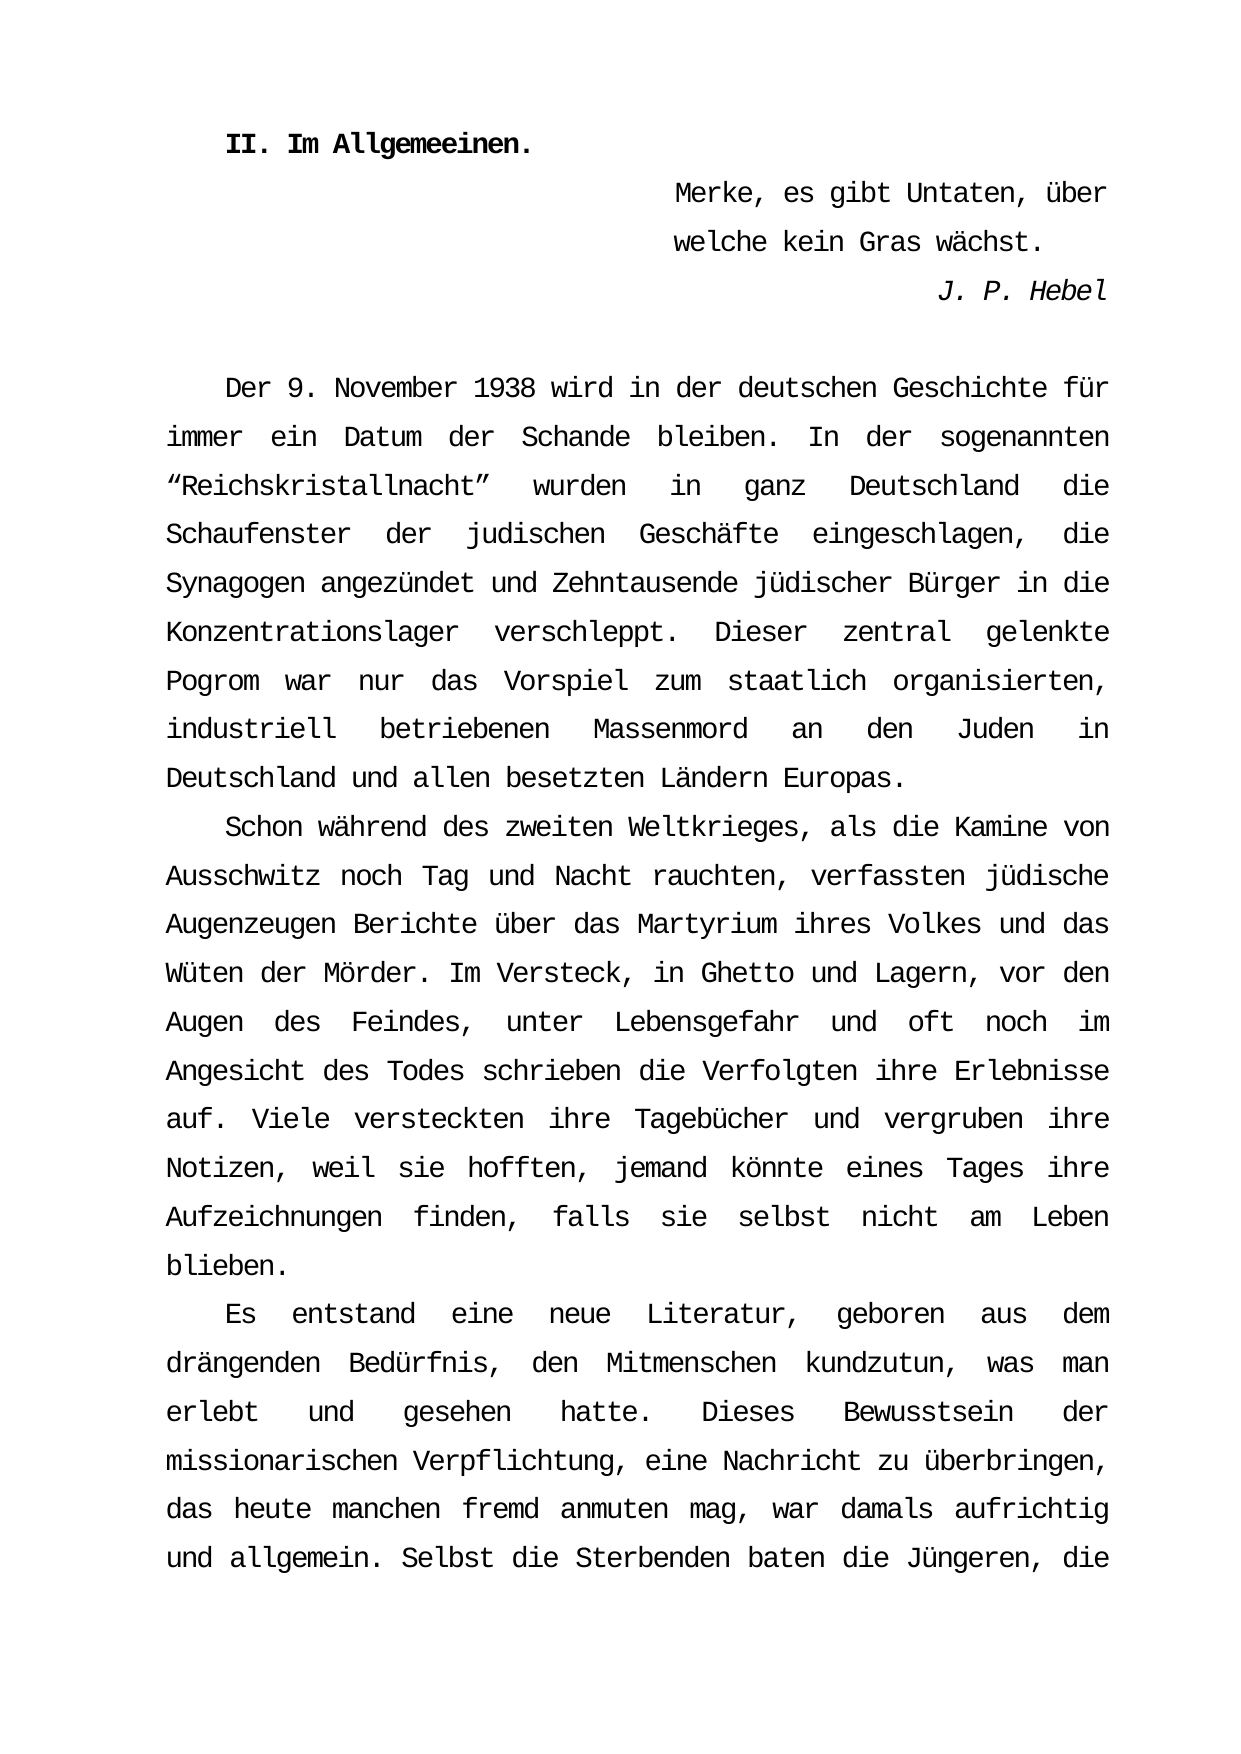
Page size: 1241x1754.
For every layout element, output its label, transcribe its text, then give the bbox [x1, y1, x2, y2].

text Schon während des zweiten Weltkrieges, als die Kamine von Ausschwitz noch Tag und Nacht rauchten, verfassten jüdische Augenzeugen Berichte über das Martyrium ihres Volkes und das Wüten der Mörder. Im Versteck, in Ghetto und Lagern, vor den Augen des Feindes, unter Lebensgefahr und oft noch im Angesicht des Todes schrieben die Verfolgten ihre Erlebnisse auf. Viele versteckten ihre Tagebücher und vergruben ihre Notizen, weil sie hofften, jemand könnte eines Tages ihre Aufzeichnungen finden, falls sie selbst nicht am Leben blieben. [165, 812, 1110, 1284]
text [165, 1300, 1110, 1576]
text Merke, es gibt Untaten, über [165, 179, 1110, 211]
text welche kein Gras wächst. [165, 227, 1110, 260]
text II. Im Allgemeeinen. [165, 130, 1110, 162]
text Der 9. November 1938 wird in der deutschen Geschichte für immer ein Datum der Schande bleiben. In der sogenannten “Reichskristallnacht” wurden in ganz Deutschland die Schaufenster der judischen Geschäfte eingeschlagen, die Synagogen angezündet und Zehntausende jüdischer Bürger in die Konzentrationslager verschleppt. Dieser zentral gelenkte Pogrom war nur das Vorspiel zum staatlich organisierten, industriell betriebenen Massenmord an den Juden in Deutschland und allen besetzten Ländern Europas. [165, 374, 1110, 796]
text J. P. Hebel [165, 276, 1110, 309]
